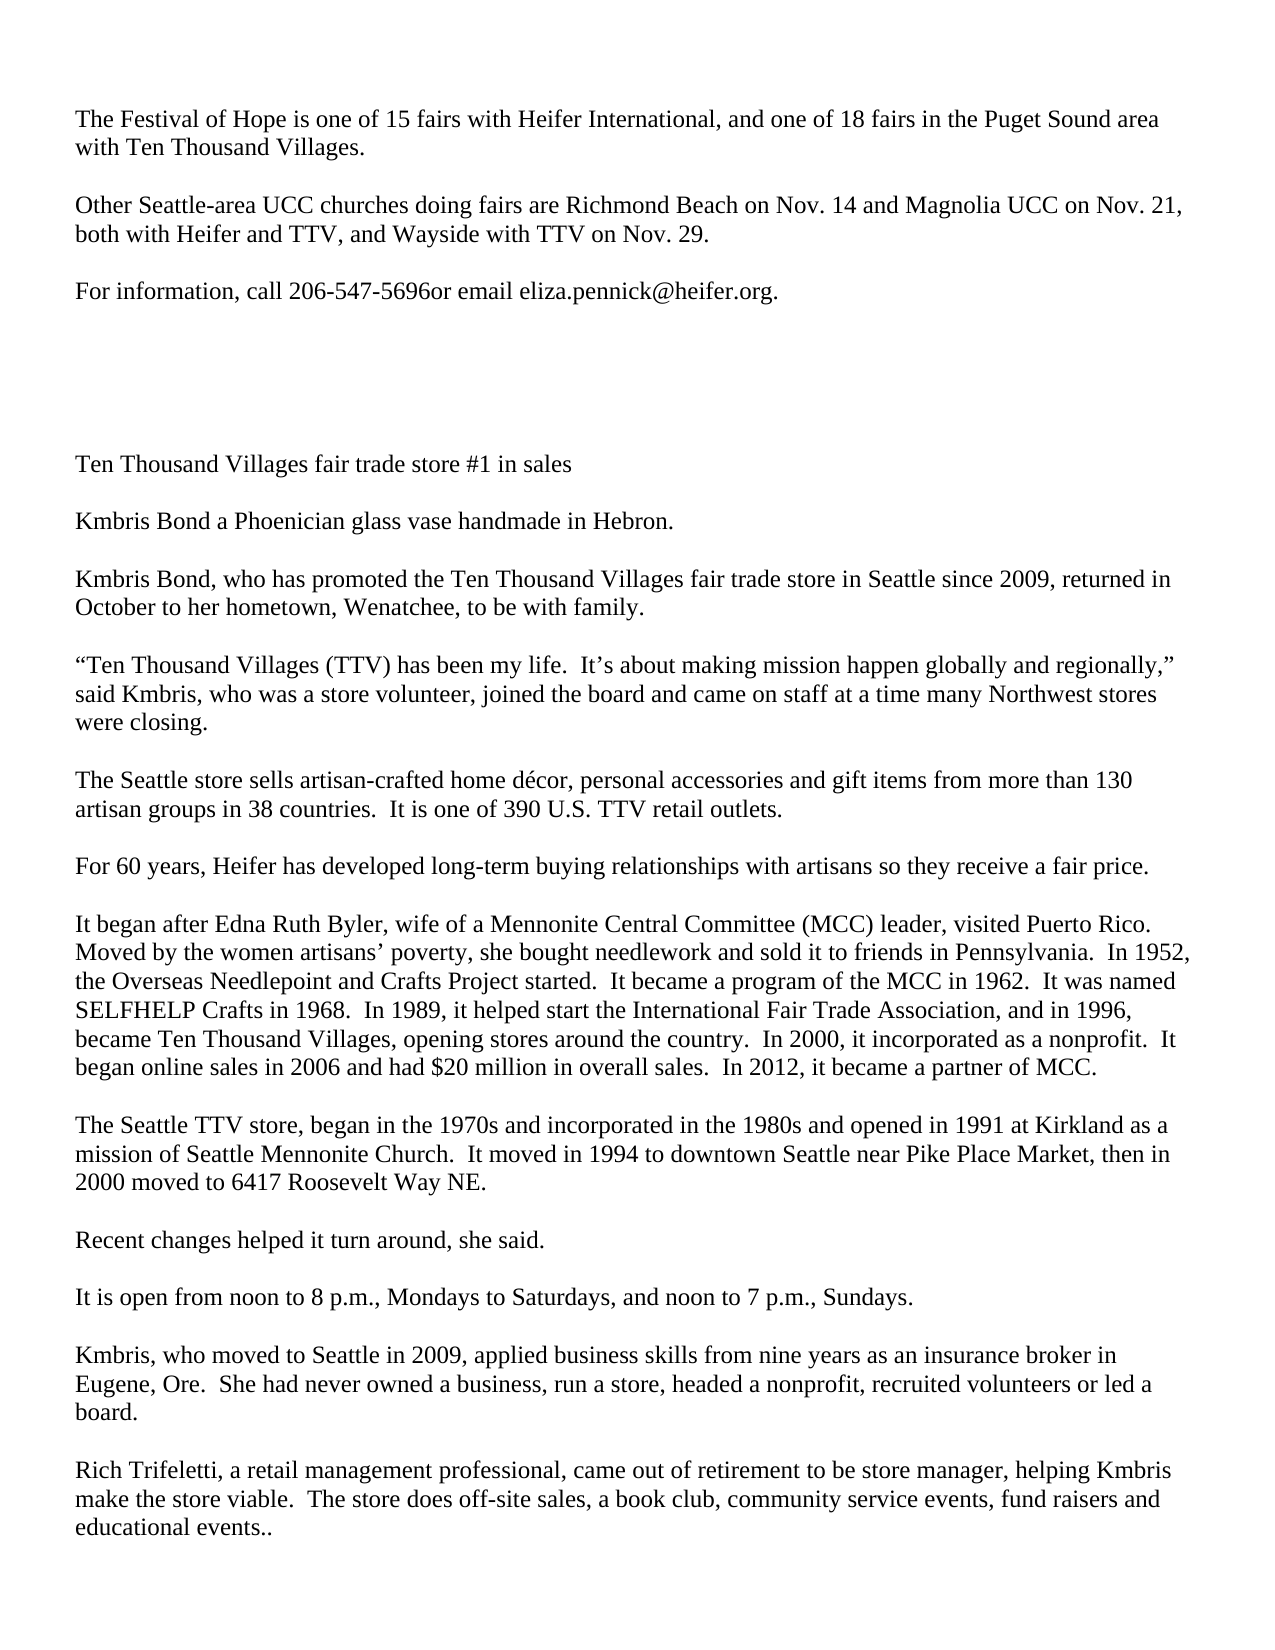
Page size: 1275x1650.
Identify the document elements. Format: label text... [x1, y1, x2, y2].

text Ten Thousand Villages fair trade store #1 in sales [75, 449, 1200, 477]
text The Seattle store sells artisan-crafted home décor, personal accessories and gift items from more than 130 artisan groups in 38 countries. It is one of 390 U.S. TTV retail outlets. [75, 765, 1200, 822]
text It is open from noon to 8 p.m., Mondays to Saturdays, and noon to 7 p.m., Sundays. [75, 1282, 1200, 1311]
text Recent changes helped it turn around, she said. [75, 1225, 1200, 1254]
text “Ten Thousand Villages (TTV) has been my life. It’s about making mission happen globally and regionally,” said Kmbris, who was a store volunteer, joined the board and came on staff at a time many Northwest stores were closing. [75, 650, 1200, 736]
text It began after Edna Ruth Byler, wife of a Mennonite Central Committee (MCC) leader, visited Puerto Rico. Moved by the women artisans’ poverty, she bought needlework and sold it to friends in Pennsylvania. In 1952, the Overseas Needlepoint and Crafts Project started. It became a program of the MCC in 1962. It was named SELFHELP Crafts in 1968. In 1989, it helped start the International Fair Trade Association, and in 1996, became Ten Thousand Villages, opening stores around the country. In 2000, it incorporated as a nonprofit. It began online sales in 2006 and had $20 million in overall sales. In 2012, it became a partner of MCC. [75, 909, 1200, 1081]
text Kmbris Bond a Phoenician glass vase handmade in Hebron. [75, 506, 1200, 535]
text Other Seattle-area UCC churches doing fairs are Richmond Beach on Nov. 14 and Magnolia UCC on Nov. 21, both with Heifer and TTV, and Wayside with TTV on Nov. 29. [75, 190, 1200, 247]
text Kmbris, who moved to Seattle in 2009, applied business skills from nine years as an insurance broker in Eugene, Ore. She had never owned a business, run a store, headed a nonprofit, recruited volunteers or led a board. [75, 1340, 1200, 1426]
text Rich Trifeletti, a retail management professional, came out of retirement to be store manager, helping Kmbris make the store viable. The store does off-site sales, a book club, community service events, fund raisers and educational events.. [75, 1455, 1200, 1541]
text For information, call 206-547-5696or email eliza.pennick@heifer.org. [75, 276, 1200, 305]
text For 60 years, Heifer has developed long-term buying relationships with artisans so they receive a fair price. [75, 851, 1200, 880]
text The Festival of Hope is one of 15 fairs with Heifer International, and one of 18 fairs in the Puget Sound area with Ten Thousand Villages. [75, 104, 1200, 161]
text The Seattle TTV store, began in the 1970s and incorporated in the 1980s and opened in 1991 at Kirkland as a mission of Seattle Mennonite Church. It moved in 1994 to downtown Seattle near Pike Place Market, then in 2000 moved to 6417 Roosevelt Way NE. [75, 1110, 1200, 1196]
text Kmbris Bond, who has promoted the Ten Thousand Villages fair trade store in Seattle since 2009, returned in October to her hometown, Wenatchee, to be with family. [75, 564, 1200, 621]
